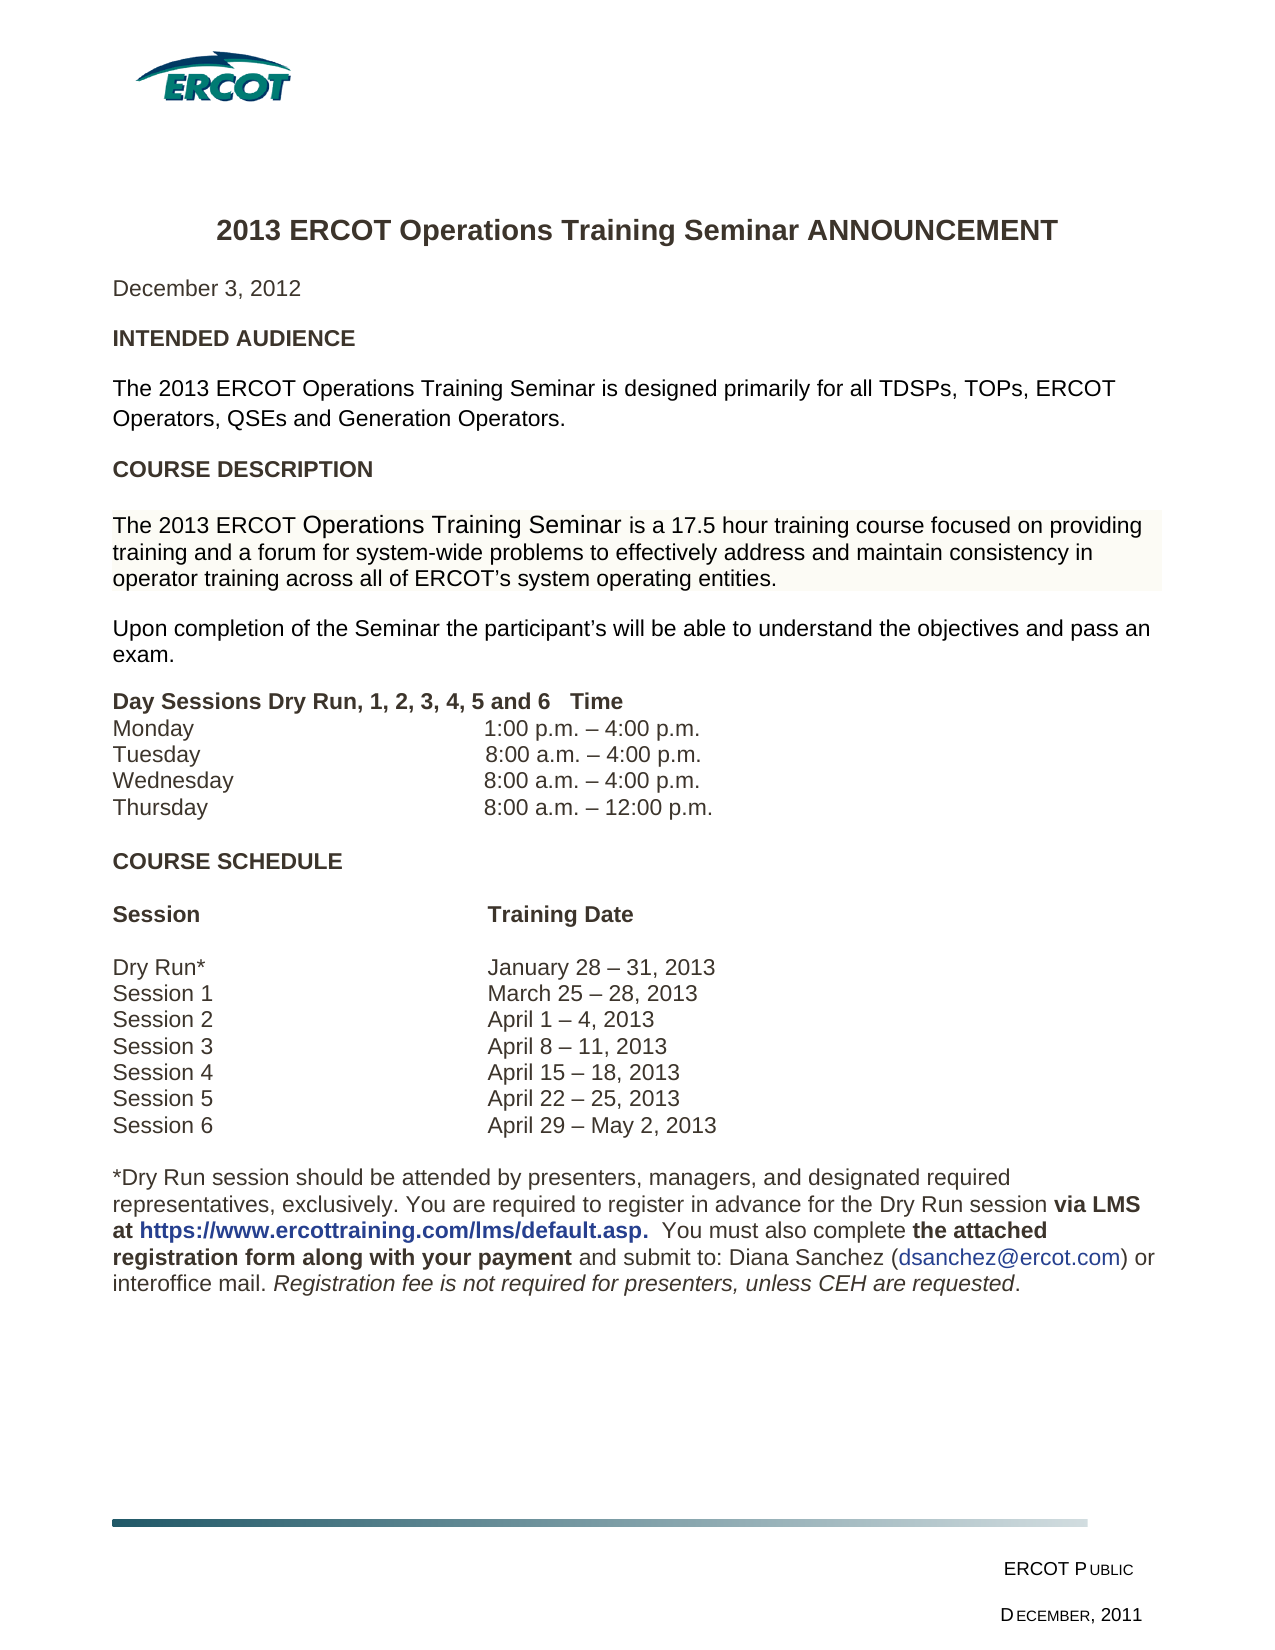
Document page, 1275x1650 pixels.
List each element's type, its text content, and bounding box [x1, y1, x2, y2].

text Session 5 April 22 – 25, 2013 [112, 1085, 1162, 1112]
text 2013 ERCOT Operations Training Seminar ANNOUNCEMENT [112, 213, 1162, 246]
text Monday 1:00 p.m. – 4:00 p.m. [112, 715, 1162, 741]
text Tuesday 8:00 a.m. – 4:00 p.m. [112, 741, 1162, 767]
text Day Sessions Dry Run, 1, 2, 3, 4, 5 and 6 Time [112, 688, 1162, 715]
text *Dry Run session should be attended by presenters, managers, and designated required representatives, exclusively. You are required to register in advance for the Dry Run session via LMS at https://www.ercottraining.com/lms/default.asp. You must also complete the attached registration form along with your payment and submit to: Diana Sanchez (dsanchez@ercot.com) or interoffice mail. Registration fee is not required for presenters, unless CEH are requested. [112, 1164, 1162, 1296]
text Dry Run* January 28 – 31, 2013 [112, 953, 1162, 980]
text The 2013 ERCOT Operations Training Seminar is designed primarily for all TDSPs, TOPs, ERCOT Operators, QSEs and Generation Operators. [112, 375, 1162, 432]
text INTENDED AUDIENCE [112, 325, 1162, 352]
text Thursday 8:00 a.m. – 12:00 p.m. [112, 794, 1162, 820]
text Session Training Date [112, 901, 1162, 927]
text The 2013 ERCOT Operations Training Seminar is a 17.5 hour training course focused on providing training and a forum for system-wide problems to effectively address and maintain consistency in operator training across all of ERCOT’s system operating entities. [112, 510, 1162, 591]
text December 3, 2012 [112, 275, 1162, 302]
text Session 6 April 29 – May 2, 2013 [112, 1112, 1162, 1138]
text Upon completion of the Seminar the participant’s will be able to understand the objectives and pass an exam. [112, 615, 1162, 667]
text Session 2 April 1 – 4, 2013 [112, 1006, 1162, 1033]
text Session 4 April 15 – 18, 2013 [112, 1059, 1162, 1085]
text COURSE DESCRIPTION [112, 456, 1162, 483]
text Wednesday 8:00 a.m. – 4:00 p.m. [112, 767, 1162, 794]
picture [112, 30, 329, 124]
text Session 1 March 25 – 28, 2013 [112, 980, 1162, 1006]
text Session 3 April 8 – 11, 2013 [112, 1033, 1162, 1059]
text COURSE SCHEDULE [112, 848, 1162, 874]
